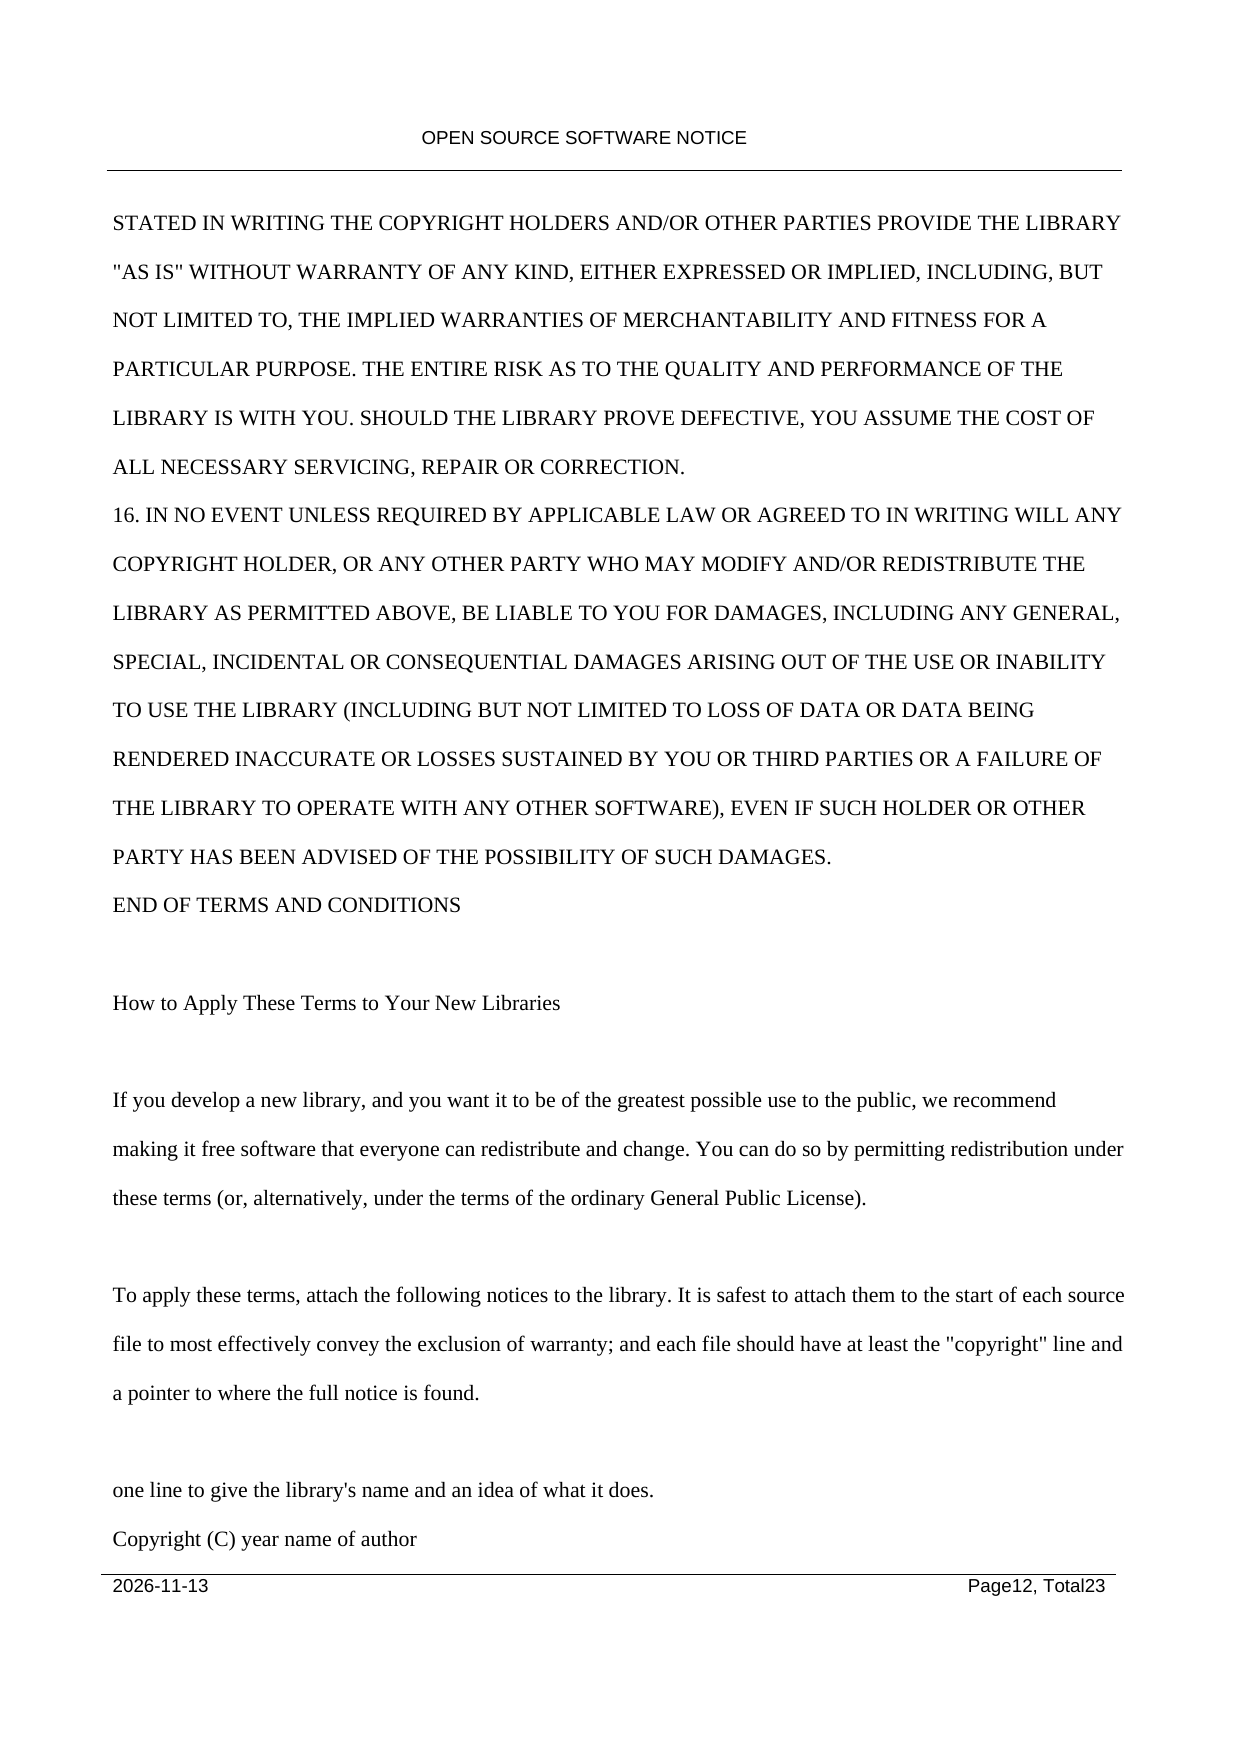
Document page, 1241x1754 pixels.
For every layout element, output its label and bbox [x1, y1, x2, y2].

text [112, 206, 1128, 1555]
